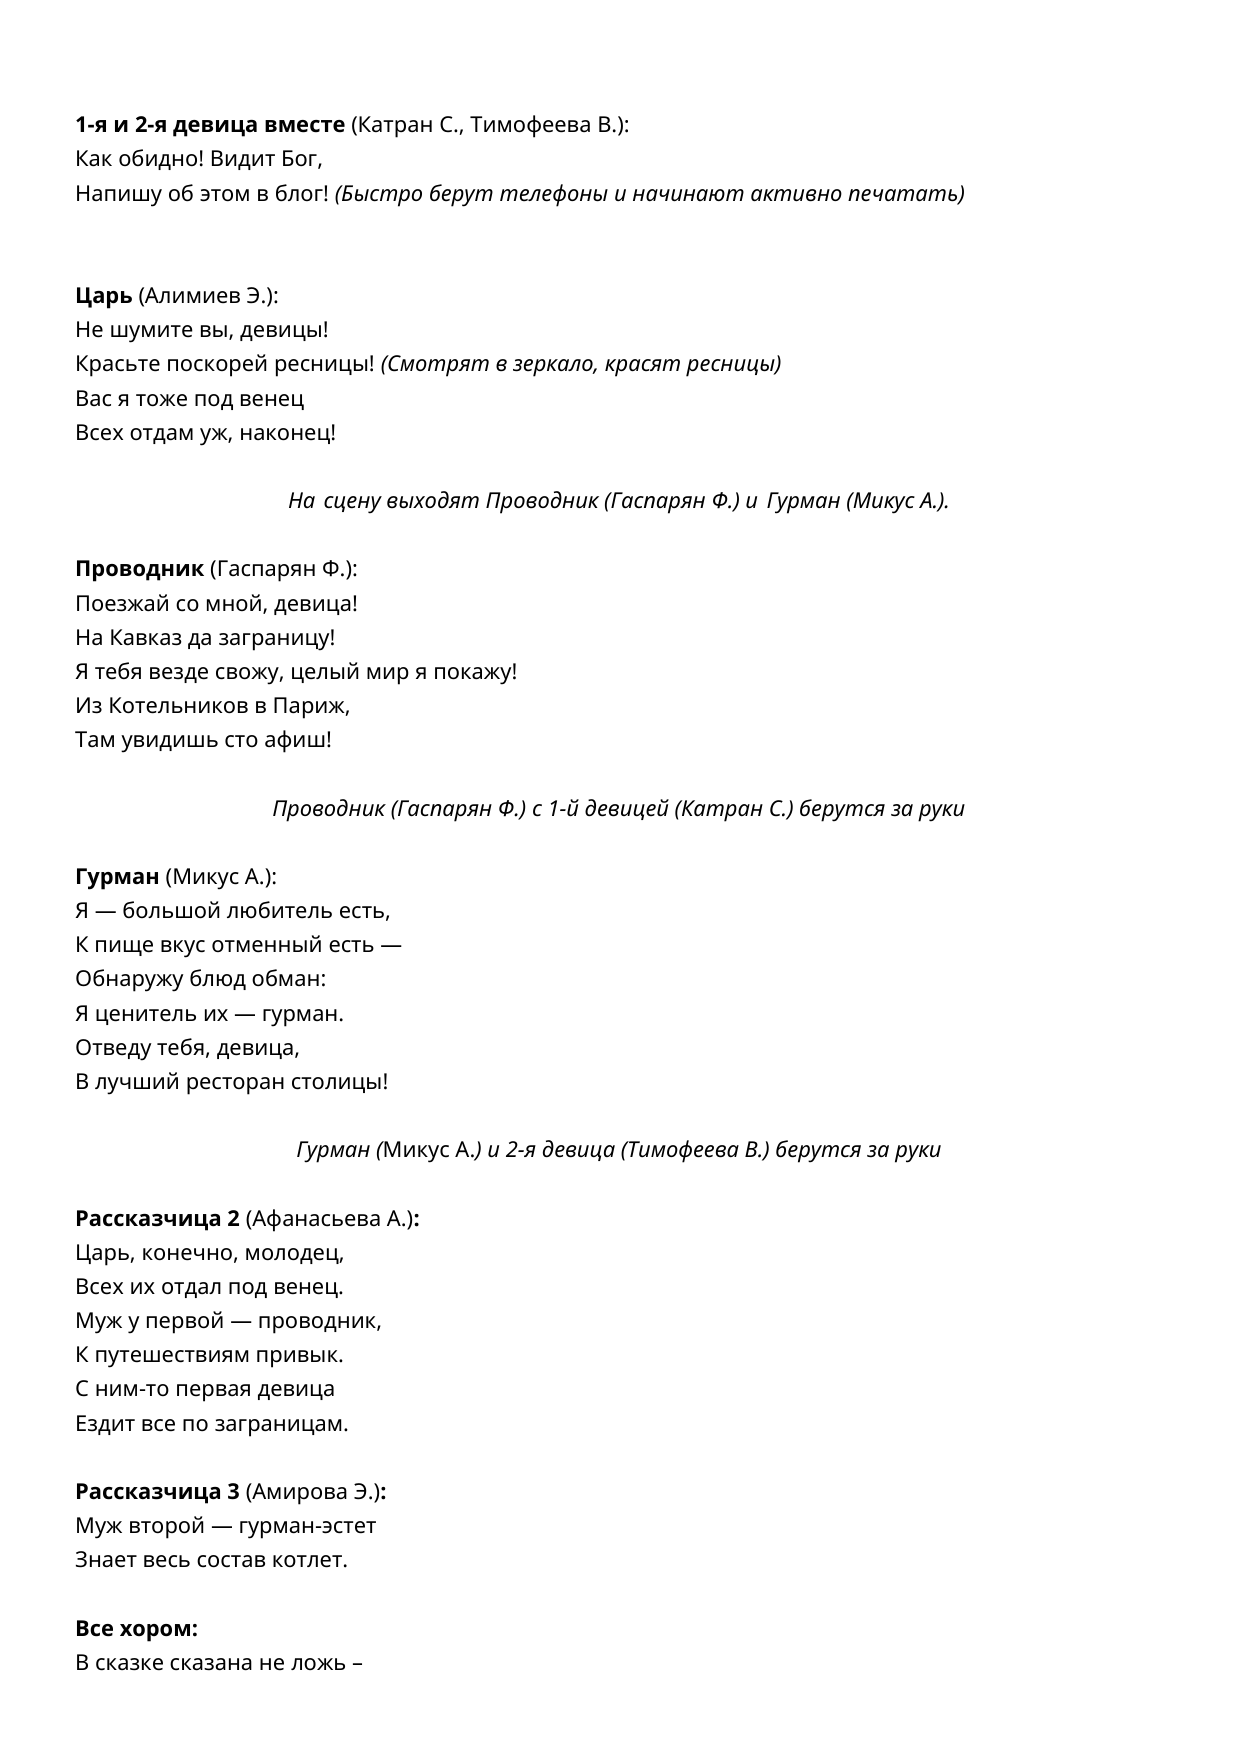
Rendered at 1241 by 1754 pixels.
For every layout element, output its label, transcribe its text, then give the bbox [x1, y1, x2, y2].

text Рассказчица 2 (Афанасьева А.): [75, 1202, 1165, 1232]
text В сказке сказана не ложь – [75, 1647, 1165, 1676]
text Там увидишь сто афиш! [75, 724, 1165, 754]
text Гурман (Микус А.): [75, 861, 1165, 891]
text Поезжай со мной, девица! [75, 587, 1165, 617]
text Ездит все по заграницам. [75, 1407, 1165, 1437]
text Я тебя везде свожу, целый мир я покажу! [75, 656, 1165, 686]
text Я — большой любитель есть, [75, 895, 1165, 925]
text Всех их отдал под венец. [75, 1271, 1165, 1301]
text Я ценитель их — гурман. [75, 997, 1165, 1027]
text Красьте поскорей ресницы! (Смотрят в зеркало, красят ресницы) [75, 348, 1165, 378]
text Рассказчица 3 (Амирова Э.): [75, 1476, 1165, 1506]
text К пище вкус отменный есть — [75, 929, 1165, 959]
text Все хором: [75, 1612, 1165, 1642]
text Обнаружу блюд обман: [75, 963, 1165, 993]
text Проводник (Гаспарян Ф.) с 1-й девицей (Катран С.) берутся за руки [75, 792, 1165, 822]
text 1-я и 2-я девица вместе (Катран С., Тимофеева В.): [75, 109, 1165, 139]
text На сцену выходят Проводник (Гаспарян Ф.) и Гурман (Микус А.). [75, 485, 1165, 515]
text Как обидно! Видит Бог, [75, 143, 1165, 173]
text К путешествиям привык. [75, 1339, 1165, 1369]
text Муж у первой — проводник, [75, 1305, 1165, 1335]
text Вас я тоже под венец [75, 382, 1165, 412]
text Из Котельников в Париж, [75, 690, 1165, 720]
text Отведу тебя, девица, [75, 1032, 1165, 1061]
text Не шумите вы, девицы! [75, 314, 1165, 344]
text Царь (Алимиев Э.): [75, 280, 1165, 310]
text В лучший ресторан столицы! [75, 1066, 1165, 1096]
text Напишу об этом в блог! (Быстро берут телефоны и начинают активно печатать) [75, 177, 1165, 207]
text Проводник (Гаспарян Ф.): [75, 553, 1165, 583]
text На Кавказ да заграницу! [75, 622, 1165, 651]
text Царь, конечно, молодец, [75, 1237, 1165, 1266]
text Гурман (Микус А.) и 2-я девица (Тимофеева В.) берутся за руки [75, 1134, 1165, 1164]
text С ним-то первая девица [75, 1373, 1165, 1403]
text Знает весь состав котлет. [75, 1544, 1165, 1574]
text Всех отдам уж, наконец! [75, 417, 1165, 446]
text Муж второй — гурман-эстет [75, 1510, 1165, 1540]
